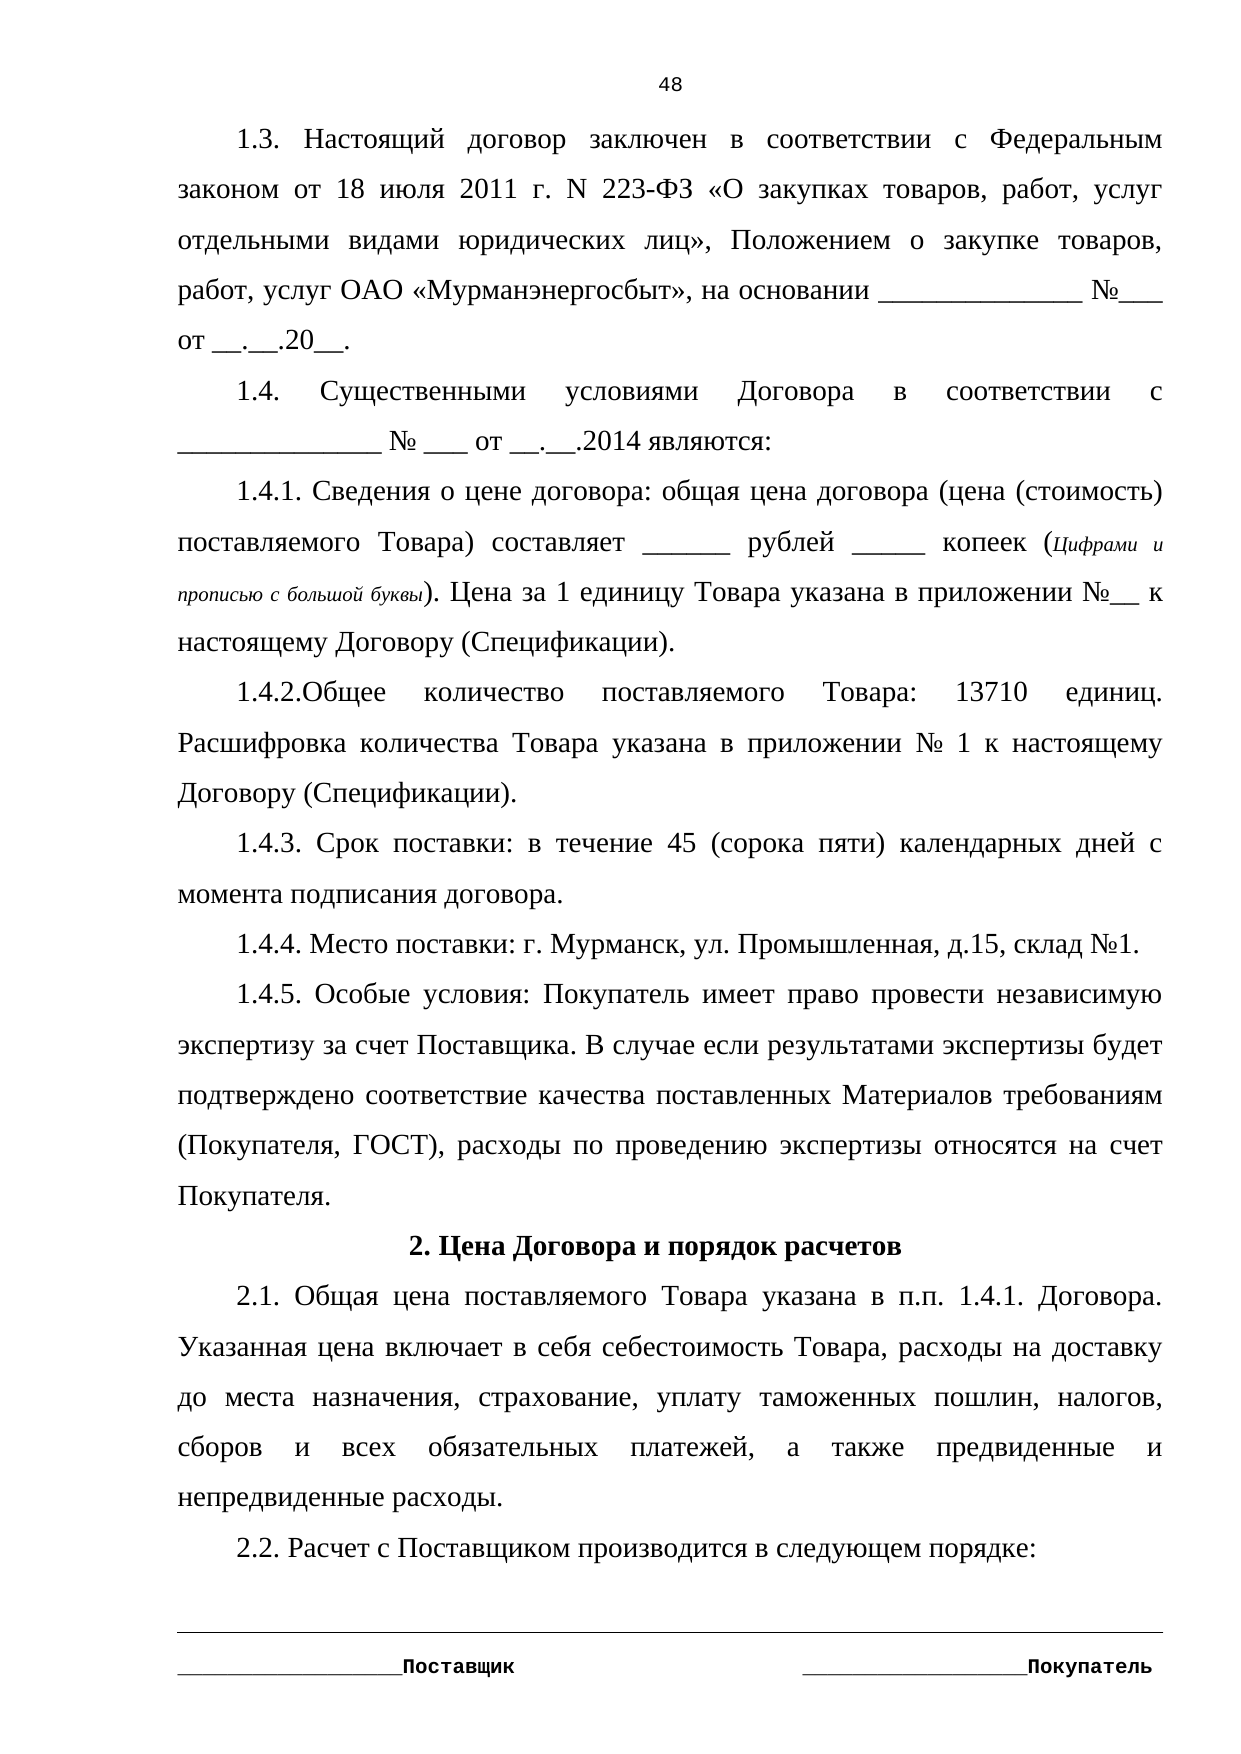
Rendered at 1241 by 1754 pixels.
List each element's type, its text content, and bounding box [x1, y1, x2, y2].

list Настоящий договор заключен в соответствии с Федеральным законом от 18 июля . N 223-ФЗ «О закупках товаров, работ, услуг отдельными видами юридических лиц», Положением о закупке товаров, работ, услуг ОАО «Мурманэнергосбыт», на основании ______________ №___ от __.__.20__. [177, 121, 1163, 356]
text 2.1. Общая цена поставляемого Товара указана в п.п. 1.4.1. Договора. Указанная цена включает в себя себестоимость Товара, расходы на доставку до места назначения, страхование, уплату таможенных пошлин, налогов, сборов и всех обязательных платежей, а также предвиденные и непредвиденные расходы. [177, 1278, 1163, 1513]
text 1.4.3. Срок поставки: в течение 45 (сорока пяти) календарных дней с момента подписания договора. [177, 826, 1163, 909]
text 1.4.1. Сведения о цене договора: общая цена договора (цена (стоимость) поставляемого Товара) составляет ______ рублей _____ копеек (Цифрами и прописью с большой буквы). Цена за 1 единицу Товара указана в приложении №__ к настоящему Договору (Спецификации). [177, 473, 1163, 658]
text 1.4.5. Особые условия: Покупатель имеет право провести независимую экспертизу за счет Поставщика. В случае если результатами экспертизы будет подтверждено соответствие качества поставленных Материалов требованиям (Покупателя, ГОСТ), расходы по проведению экспертизы относятся на счет Покупателя. [177, 976, 1163, 1211]
text 2.2. Расчет с Поставщиком производится в следующем порядке: [177, 1530, 1163, 1563]
list Цена Договора и порядок расчетов [118, 1228, 1163, 1262]
text 1.4.4. Место поставки: г. Мурманск, ул. Промышленная, д.15, склад №1. [177, 926, 1163, 960]
list Существенными условиями Договора в соответствии с ______________ № ___ от __.__.2014 являются: [177, 373, 1163, 457]
text 1.4.2.Общее количество поставляемого Товара: 13710 единиц. Расшифровка количества Товара указана в приложении № 1 к настоящему Договору (Спецификации). [177, 674, 1163, 809]
